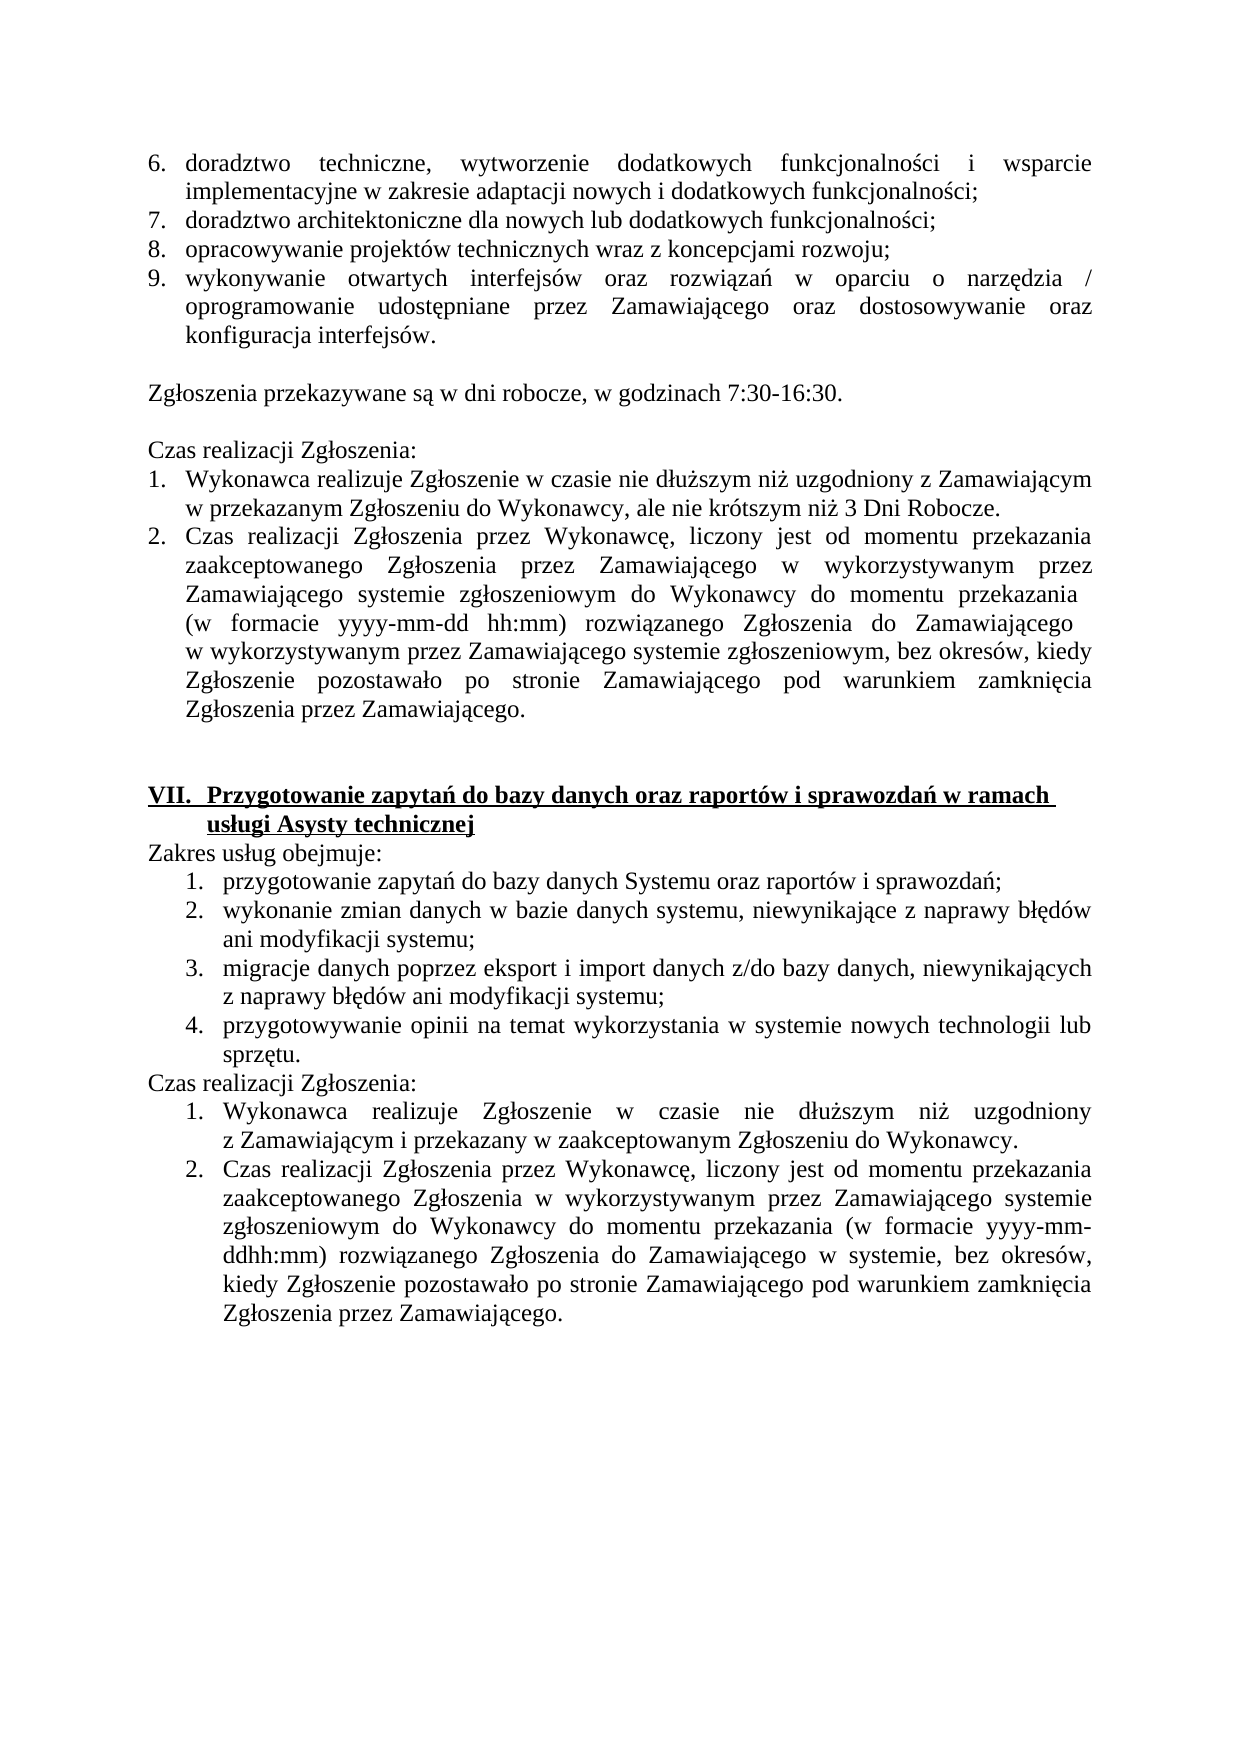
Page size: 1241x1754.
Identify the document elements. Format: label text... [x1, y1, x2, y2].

list migracje danych poprzez eksport i import danych z/do bazy danych, niewynikających z naprawy błędów ani modyfikacji systemu; [185, 953, 1093, 1010]
list wykonywanie otwartych interfejsów oraz rozwiązań w oparciu o narzędzia / oprogramowanie udostępniane przez Zamawiającego oraz dostosowywanie oraz konfiguracja interfejsów. [148, 263, 1093, 349]
list wykonanie zmian danych w bazie danych systemu, niewynikające z naprawy błędów ani modyfikacji systemu; [185, 895, 1093, 953]
list doradztwo techniczne, wytworzenie dodatkowych funkcjonalności i wsparcie implementacyjne w zakresie adaptacji nowych i dodatkowych funkcjonalności; [148, 148, 1093, 205]
text Zgłoszenia przekazywane są w dni robocze, w godzinach 7:30-16:30. [148, 378, 1093, 406]
text Czas realizacji Zgłoszenia: [148, 435, 1093, 464]
list przygotowywanie opinii na temat wykorzystania w systemie nowych technologii lub sprzętu. [185, 1010, 1093, 1068]
list przygotowanie zapytań do bazy danych Systemu oraz raportów i sprawozdań; [185, 866, 1093, 895]
text Czas realizacji Zgłoszenia: [148, 1068, 1093, 1096]
list Wykonawca realizuje Zgłoszenie w czasie nie dłuższym niż uzgodniony z Zamawiającym i przekazany w zaakceptowanym Zgłoszeniu do Wykonawcy. [185, 1096, 1093, 1154]
text Zakres usług obejmuje: [148, 838, 1093, 866]
list opracowywanie projektów technicznych wraz z koncepcjami rozwoju; [148, 234, 1093, 263]
text VII. Przygotowanie zapytań do bazy danych oraz raportów i sprawozdań w ramach usługi Asysty technicznej [148, 780, 1093, 838]
list Czas realizacji Zgłoszenia przez Wykonawcę, liczony jest od momentu przekazania zaakceptowanego Zgłoszenia przez Zamawiającego w wykorzystywanym przez Zamawiającego systemie zgłoszeniowym do Wykonawcy do momentu przekazania (w formacie yyyy-mm-dd hh:mm) rozwiązanego Zgłoszenia do Zamawiającego w wykorzystywanym przez Zamawiającego systemie zgłoszeniowym, bez okresów, kiedy Zgłoszenie pozostawało po stronie Zamawiającego pod warunkiem zamknięcia Zgłoszenia przez Zamawiającego. [148, 521, 1093, 723]
list Czas realizacji Zgłoszenia przez Wykonawcę, liczony jest od momentu przekazania zaakceptowanego Zgłoszenia w wykorzystywanym przez Zamawiającego systemie zgłoszeniowym do Wykonawcy do momentu przekazania (w formacie yyyy-mm-ddhh:mm) rozwiązanego Zgłoszenia do Zamawiającego w systemie, bez okresów, kiedy Zgłoszenie pozostawało po stronie Zamawiającego pod warunkiem zamknięcia Zgłoszenia przez Zamawiającego. [185, 1154, 1093, 1326]
list doradztwo architektoniczne dla nowych lub dodatkowych funkcjonalności; [148, 205, 1093, 234]
list Wykonawca realizuje Zgłoszenie w czasie nie dłuższym niż uzgodniony z Zamawiającym w przekazanym Zgłoszeniu do Wykonawcy, ale nie krótszym niż 3 Dni Robocze. [148, 464, 1093, 521]
